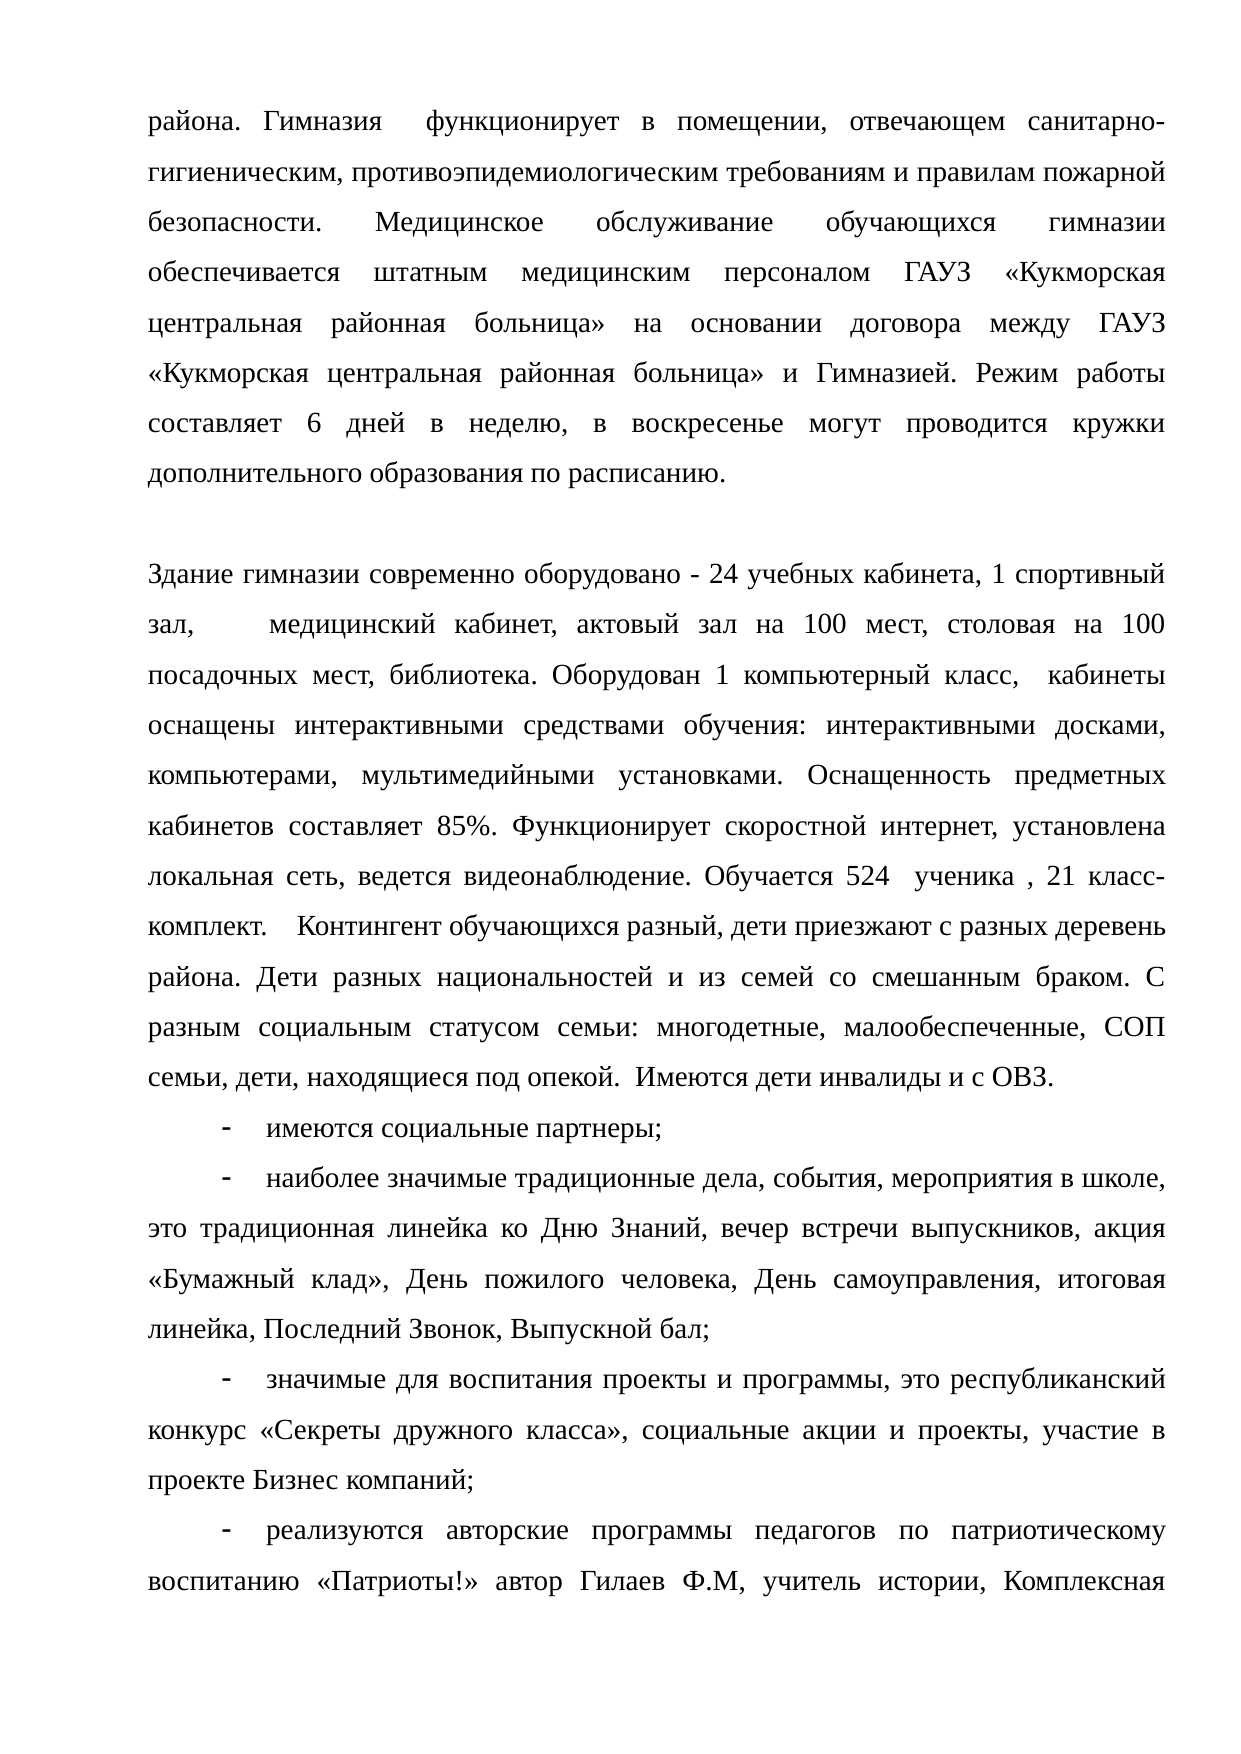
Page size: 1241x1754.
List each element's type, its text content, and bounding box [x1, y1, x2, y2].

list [148, 1512, 1167, 1596]
list значимые для воспитания проекты и программы, это республиканский конкурс «Секреты дружного класса», социальные акции и проекты, участие в проекте Бизнес компаний; [148, 1361, 1167, 1496]
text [148, 103, 1167, 489]
list имеются социальные партнеры; [148, 1110, 1167, 1143]
list наиболее значимые традиционные дела, события, мероприятия в школе, это традиционная линейка ко Дню Знаний, вечер встречи выпускников, акция «Бумажный клад», День пожилого человека, День самоуправления, итоговая линейка, Последний Звонок, Выпускной бал; [148, 1160, 1167, 1345]
text Здание гимназии современно оборудовано - 24 учебных кабинета, 1 спортивный зал, медицинский кабинет, актовый зал на 100 мест, столовая на 100 посадочных мест, библиотека. Оборудован 1 компьютерный класс, кабинеты оснащены интерактивными средствами обучения: интерактивными досками, компьютерами, мультимедийными установками. Оснащенность предметных кабинетов составляет 85%. Функционирует скоростной интернет, установлена локальная сеть, ведется видеонаблюдение. Обучается 524 ученика , 21 класс-комплект. Контингент обучающихся разный, дети приезжают с разных деревень района. Дети разных национальностей и из семей со смешанным браком. С разным социальным статусом семьи: многодетные, малообеспеченные, СОП семьи, дети, находящиеся под опекой. Имеются дети инвалиды и с ОВЗ. [148, 556, 1167, 1093]
